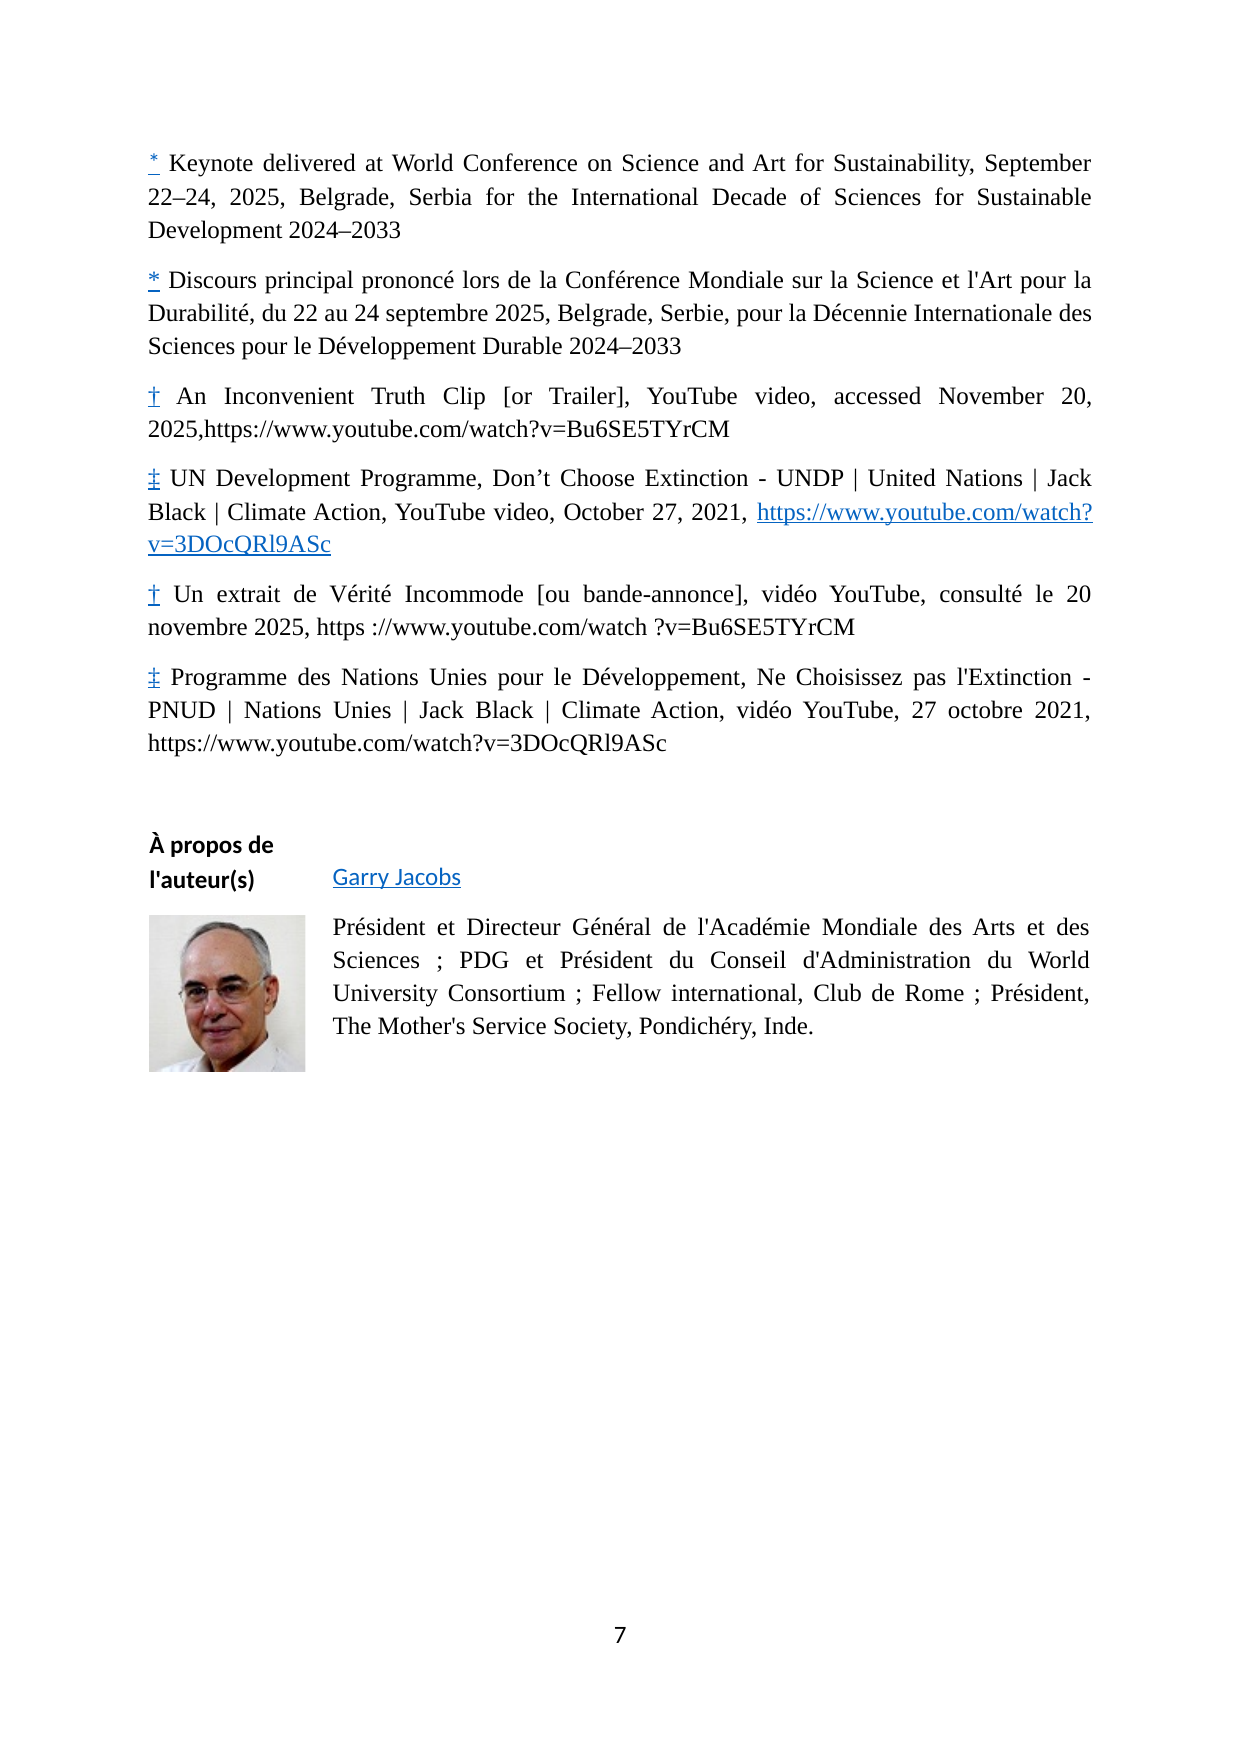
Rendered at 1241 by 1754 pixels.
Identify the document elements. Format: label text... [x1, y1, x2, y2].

text ‡ Programme des Nations Unies pour le Développement, Ne Choisissez pas l'Extinction - PNUD | Nations Unies | Jack Black | Climate Action, vidéo YouTube, 27 octobre 2021, https://www.youtube.com/watch?v=3DOcQRl9ASc [148, 662, 1093, 757]
table_header À propos de l'auteur(s) [148, 828, 331, 1094]
table_header Garry Jacobs Président et Directeur Général de l'Académie Mondiale des Arts et des Sciences ; PDG et Président du Conseil d'Administration du World University Consortium ; Fellow international, Club de Rome ; Président, The Mother's Service Society, Pondichéry, Inde. [331, 828, 1093, 1094]
text † An Inconvenient Truth Clip [or Trailer], YouTube video, accessed November 20, 2025,https://www.youtube.com/watch?v=Bu6SE5TYrCM [148, 381, 1093, 443]
text * Discours principal prononcé lors de la Conférence Mondiale sur la Science et l'Art pour la Durabilité, du 22 au 24 septembre 2025, Belgrade, Serbie, pour la Décennie Internationale des Sciences pour le Développement Durable 2024–2033 [148, 265, 1093, 360]
text * Keynote delivered at World Conference on Science and Art for Sustainability, September 22–24, 2025, Belgrade, Serbia for the International Decade of Sciences for Sustainable Development 2024–2033 [148, 148, 1093, 244]
text ‡ UN Development Programme, Don’t Choose Extinction - UNDP | United Nations | Jack Black | Climate Action, YouTube video, October 27, 2021, https://www.youtube.com/watch?v=3DOcQRl9ASc [148, 463, 1093, 558]
text † Un extrait de Vérité Incommode [ou bande-annonce], vidéo YouTube, consulté le 20 novembre 2025, https ://www.youtube.com/watch ?v=Bu6SE5TYrCM [148, 579, 1093, 641]
picture [149, 915, 306, 1072]
